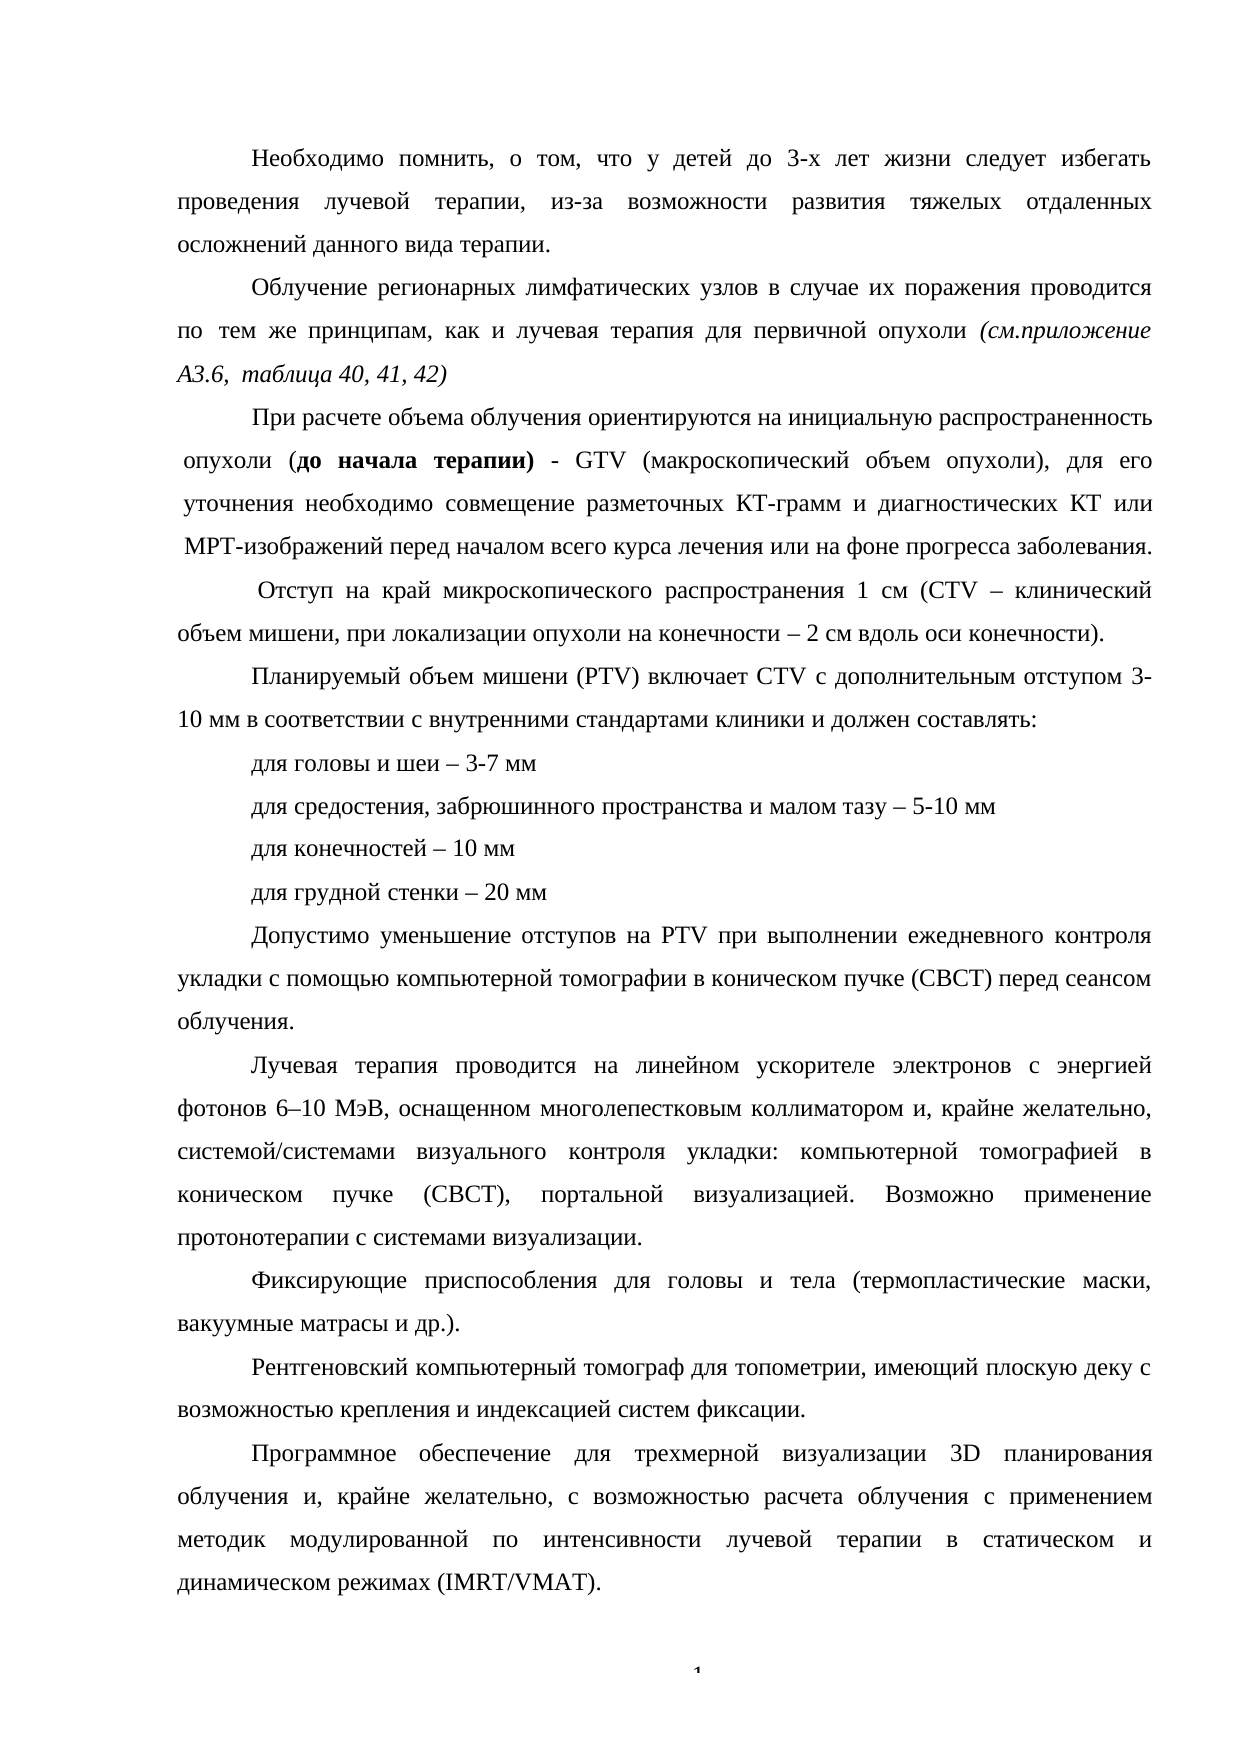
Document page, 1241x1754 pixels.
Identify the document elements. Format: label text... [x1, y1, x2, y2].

text Необходимо помнить, о том, что у детей до 3-х лет жизни следует избегать проведения лучевой терапии, из-за возможности развития тяжелых отдаленных осложнений данного вида терапии. [177, 143, 1152, 258]
text При расчете объема облучения ориентируются на инициальную распространенность опухоли (до начала терапии) - GTV (макроскопический объем опухоли), для его уточнения необходимо совмещение разметочных КТ-грамм и диагностических КТ или МРТ-изображений перед началом всего курса лечения или на фоне прогресса заболевания. [177, 402, 1153, 560]
text Отступ на край микроскопического распространения 1 см (CTV – клинический объем мишени, при локализации опухоли на конечности – 2 см вдоль оси конечности). [177, 575, 1153, 646]
text Облучение регионарных лимфатических узлов в случае их поражения проводится по тем же принципам, как и лучевая терапия для первичной опухоли (см.приложение А3.6, таблица 40, 41, 42) [177, 272, 1152, 387]
text Рентгеновский компьютерный томограф для топометрии, имеющий плоскую деку с возможностью крепления и индексацией систем фиксации. [177, 1352, 1151, 1423]
text Программное обеспечение для трехмерной визуализации 3D планирования облучения и, крайне желательно, с возможностью расчета облучения с применением методик модулированной по интенсивности лучевой терапии в статическом и динамическом режимах (IMRT/VMAT). [177, 1438, 1153, 1596]
text для грудной стенки – 20 мм [251, 877, 1163, 906]
text Фиксирующие приспособления для головы и тела (термопластические маски, вакуумные матрасы и др.). [177, 1266, 1151, 1337]
text для головы и шеи – 3-7 мм [251, 748, 1163, 776]
text Лучевая терапия проводится на линейном ускорителе электронов с энергией фотонов 6–10 МэВ, оснащенном многолепестковым коллиматором и, крайне желательно, системой/системами визуального контроля укладки: компьютерной томографией в коническом пучке (CBCT), портальной визуализацией. Возможно применение протонотерапии с системами визуализации. [177, 1050, 1152, 1251]
text Планируемый объем мишени (PTV) включает CTV с дополнительным отступом 3- 10 мм в соответствии с внутренними стандартами клиники и должен составлять: [177, 661, 1153, 733]
text для средостения, забрюшинного пространства и малом тазу – 5-10 мм для конечностей – 10 мм [251, 791, 1017, 862]
text Допустимо уменьшение отступов на PTV при выполнении ежедневного контроля укладки с помощью компьютерной томографии в коническом пучке (CBCT) перед сеансом облучения. [177, 920, 1152, 1035]
